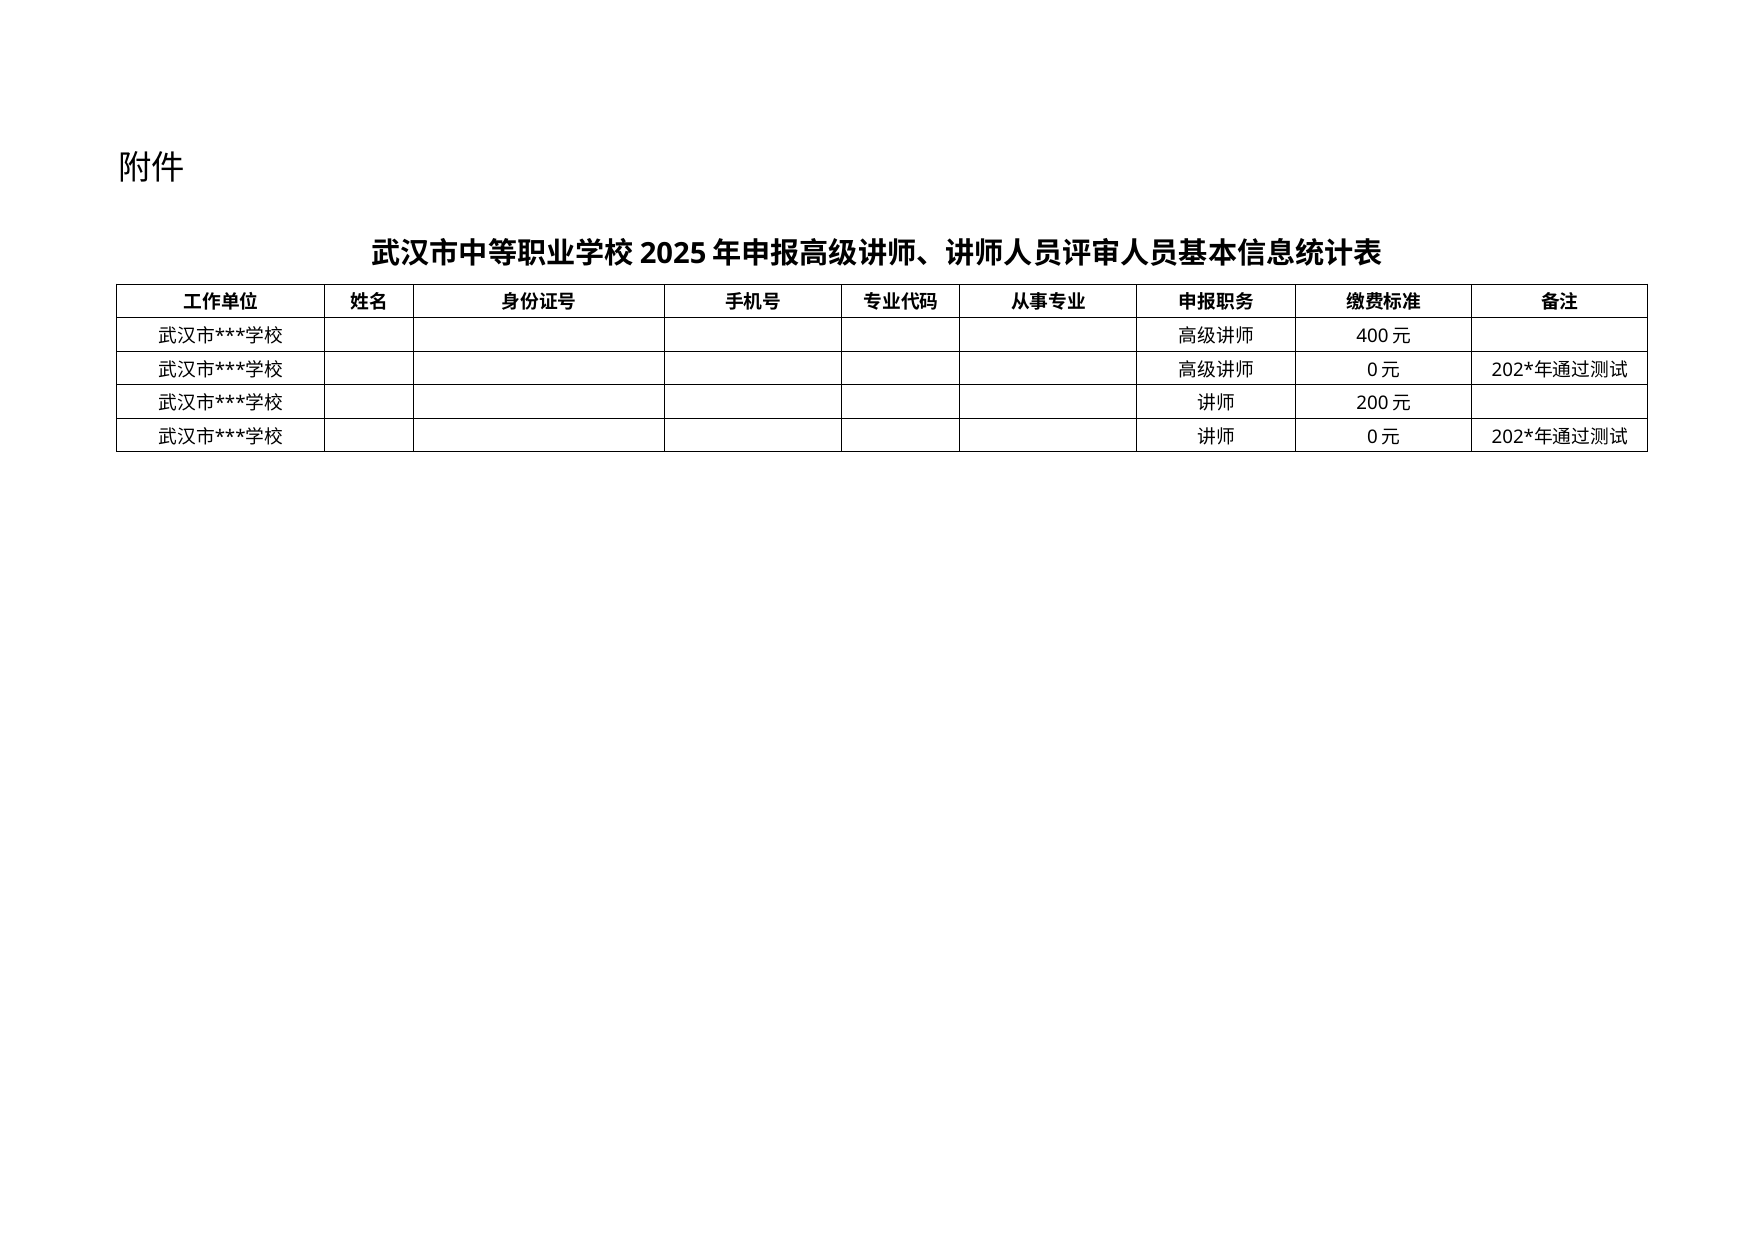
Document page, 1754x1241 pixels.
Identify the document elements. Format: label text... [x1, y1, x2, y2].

table_cell [325, 352, 413, 384]
table_cell [842, 318, 959, 351]
text 附件 [118, 133, 1636, 198]
table_cell [842, 385, 959, 418]
table_header 手机号 [665, 285, 841, 317]
table_cell 武汉市***学校 [117, 385, 324, 418]
table_header 缴费标准 [1296, 285, 1471, 317]
table_cell 武汉市***学校 [117, 318, 324, 351]
table_cell [960, 352, 1136, 384]
table_cell [665, 385, 841, 418]
table_header 备注 [1472, 285, 1647, 317]
table_cell [960, 419, 1136, 451]
table_cell [665, 352, 841, 384]
table_cell 202*年通过测试 [1472, 419, 1647, 451]
text 武汉市中等职业学校2025年申报高级讲师、讲师人员评审人员基本信息统计表 [118, 218, 1636, 283]
table_cell [414, 318, 664, 351]
table_cell [1472, 318, 1647, 351]
table_cell [325, 385, 413, 418]
table_cell 武汉市***学校 [117, 352, 324, 384]
table_cell [1472, 385, 1647, 418]
table_cell [665, 318, 841, 351]
table_cell 400元 [1296, 318, 1471, 351]
table_cell 讲师 [1137, 419, 1295, 451]
table_cell 0元 [1296, 419, 1471, 451]
table_cell [842, 352, 959, 384]
table_cell 高级讲师 [1137, 318, 1295, 351]
table_cell [960, 385, 1136, 418]
table_header 工作单位 [117, 285, 324, 317]
table_header 身份证号 [414, 285, 664, 317]
table_header 申报职务 [1137, 285, 1295, 317]
table_cell [665, 419, 841, 451]
table_cell [842, 419, 959, 451]
table_header 姓名 [325, 285, 413, 317]
table_cell 讲师 [1137, 385, 1295, 418]
table_cell 200元 [1296, 385, 1471, 418]
table_cell [414, 352, 664, 384]
table_header 从事专业 [960, 285, 1136, 317]
table_cell 武汉市***学校 [117, 419, 324, 451]
table_cell 高级讲师 [1137, 352, 1295, 384]
table_cell 202*年通过测试 [1472, 352, 1647, 384]
table_cell 0元 [1296, 352, 1471, 384]
table_header 专业代码 [842, 285, 959, 317]
table_cell [325, 419, 413, 451]
table_cell [414, 385, 664, 418]
table_cell [960, 318, 1136, 351]
table_cell [414, 419, 664, 451]
table_cell [325, 318, 413, 351]
